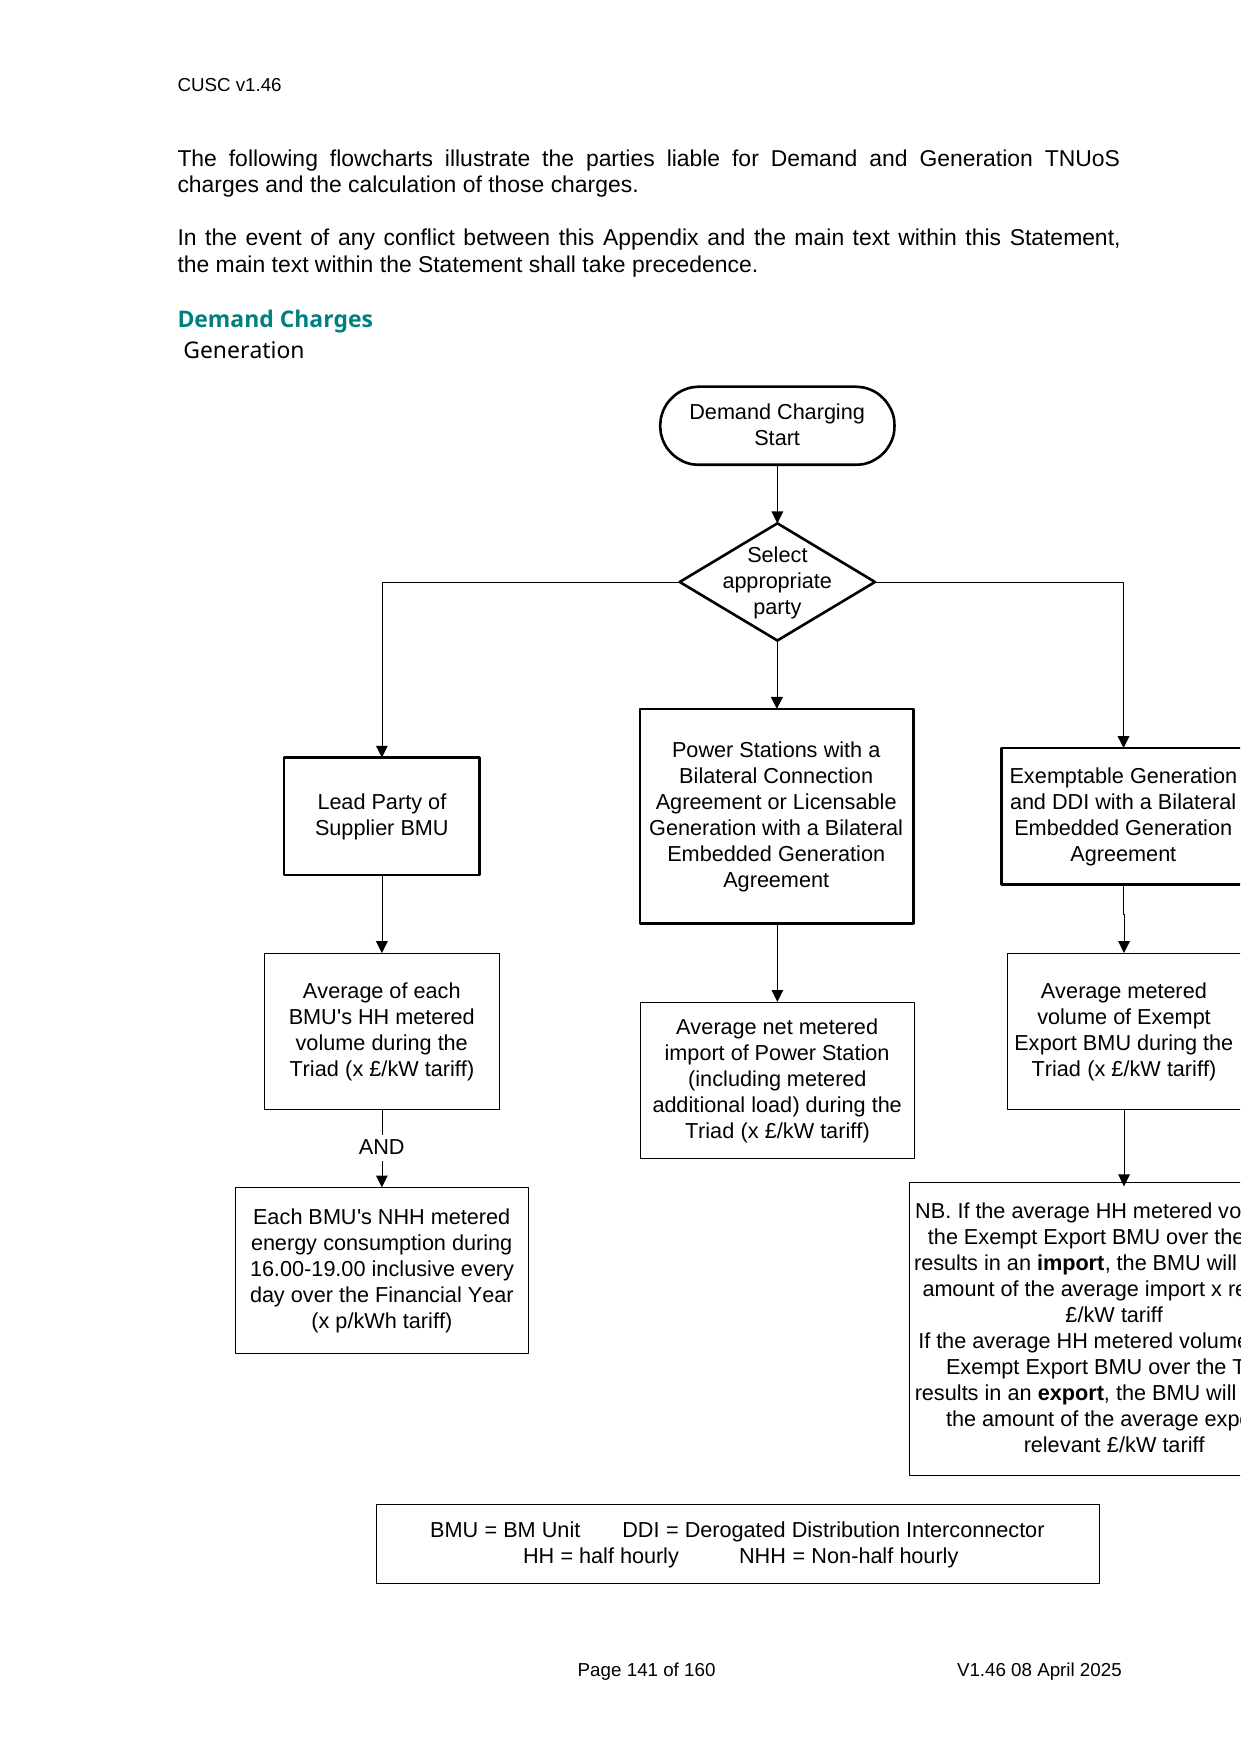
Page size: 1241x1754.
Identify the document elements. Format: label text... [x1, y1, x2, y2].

text In the event of any conflict between this Appendix and the main text within this Statement, the main text within the Statement shall take precedence. [177, 224, 1121, 277]
text The following flowcharts illustrate the parties liable for Demand and Generation TNUoS charges and the calculation of those charges. [177, 145, 1121, 198]
subtitle Demand Charges [177, 303, 1121, 334]
text Generation [177, 334, 1121, 366]
